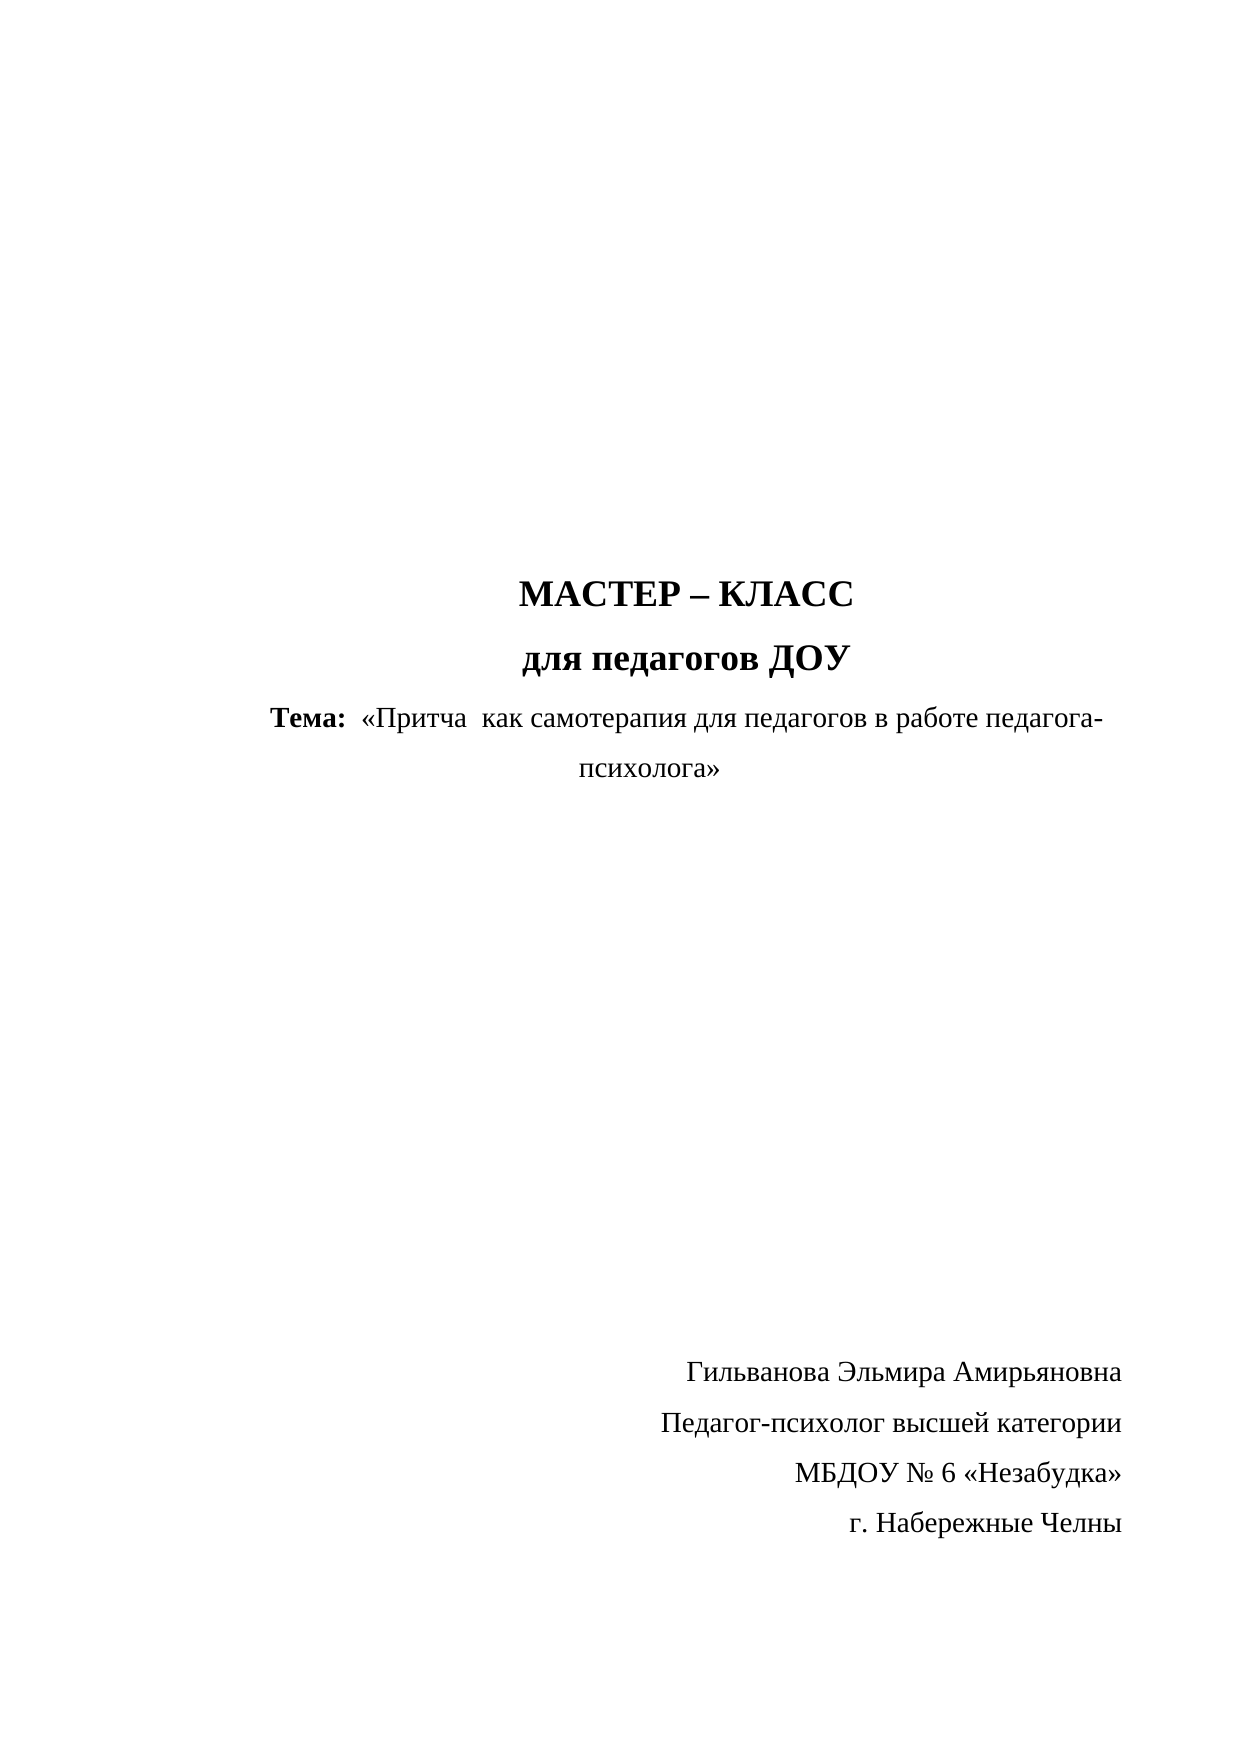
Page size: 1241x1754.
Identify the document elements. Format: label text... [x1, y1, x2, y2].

text МАСТЕР – КЛАСС [177, 571, 1122, 614]
text Гильванова Эльмира Амирьяновна [177, 1354, 1122, 1388]
text для педагогов ДОУ [177, 636, 1122, 679]
text Педагог-психолог высшей категории [177, 1405, 1122, 1438]
text Тема: «Притча как самотерапия для педагогов в работе педагога-психолога» [177, 700, 1122, 784]
text МБДОУ № 6 «Незабудка» [177, 1455, 1122, 1488]
text г. Набережные Челны [177, 1505, 1122, 1539]
